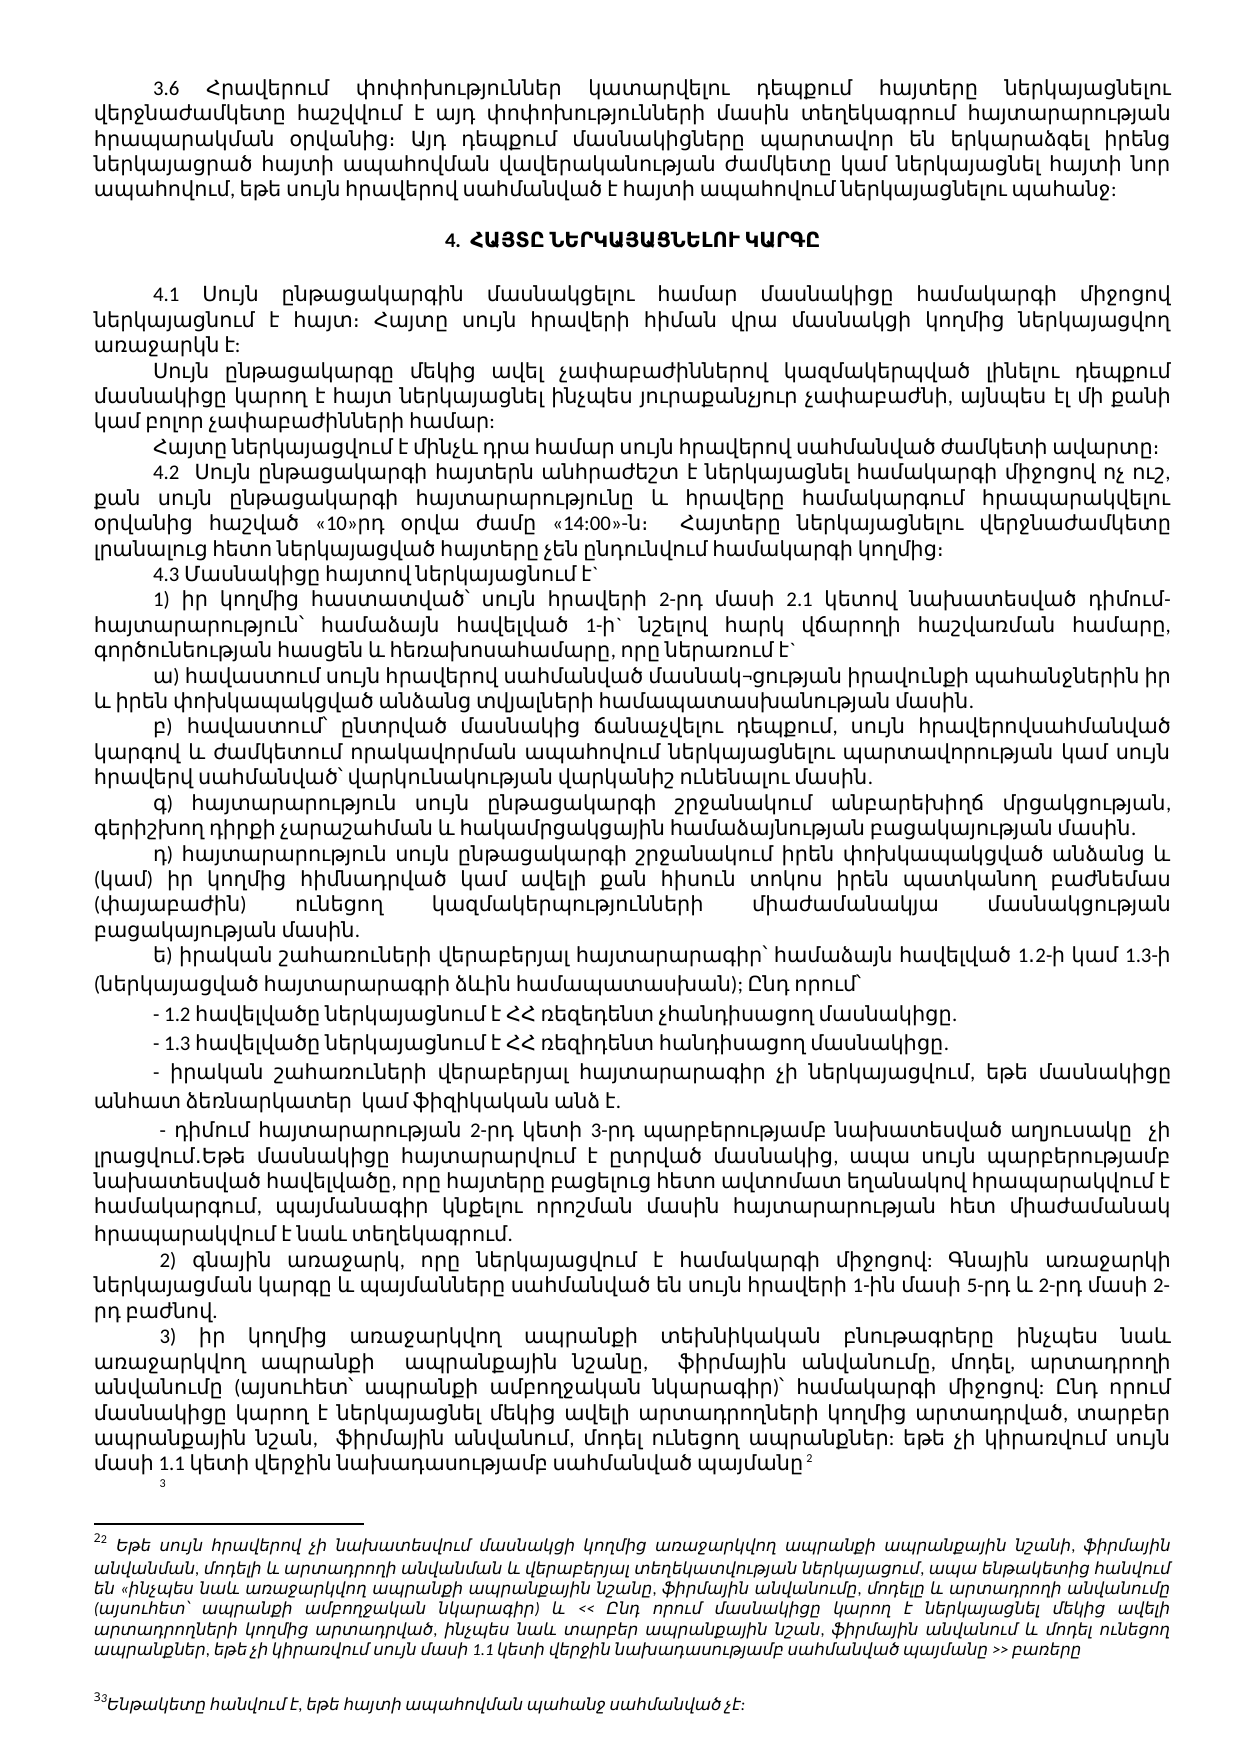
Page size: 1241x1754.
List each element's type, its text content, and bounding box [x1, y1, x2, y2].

text - իրական շահառուների վերաբերյալ հայտարարագիր չի ներկայացվում, եթե մասնակիցը անհատ ձեռնարկատեր կամ ֆիզիկական անձ է. [94, 1059, 1171, 1114]
text 2) գնային առաջարկ, որը ներկայացվում է համակարգի միջոցով: Գնային առաջարկի ներկայացման կարգը և պայմանները սահմանված են սույն հրավերի 1-ին մասի 5-րդ և 2-րդ մասի 2-րդ բաժնով. [94, 1247, 1171, 1323]
text Հայտը ներկայացվում է մինչև դրա համար սույն հրավերով սահմանված ժամկետի ավարտը։ [94, 434, 1171, 459]
text 3) իր կողմից առաջարկվող ապրանքի տեխնիկական բնութագրերը ինչպես նաև առաջարկվող ապրանքի ապրանքային նշանը, ֆիրմային անվանումը, մոդել, արտադրողի անվանումը (այսուհետ՝ ապրանքի ամբողջական նկարագիր)՝ համակարգի միջոցով: Ընդ որում մասնակիցը կարող է ներկայացնել մեկից ավելի արտադրողների կողմից արտադրված, տարբեր ապրանքային նշան, ֆիրմային անվանում, մոդել ունեցող ապրանքներ: եթե չի կիրառվում սույն մասի 1.1 կետի վերջին նախադասությամբ սահմանված պայմանը 2 [94, 1323, 1171, 1476]
text 4.3 Մասնակիցը հայտով ներկայացնում է` [94, 561, 1171, 587]
text 3 [94, 1476, 1171, 1501]
text դ) հայտարարություն սույն ընթացակարգի շրջանակում իրեն փոխկապակցված անձանց և (կամ) իր կողմից հիմնադրված կամ ավելի քան հիսուն տոկոս իրեն պատկանող բաժնեմաս (փայաբաժին) ունեցող կազմակերպությունների միաժամանակյա մասնակցության բացակայության մասին. [94, 841, 1171, 942]
text 4. ՀԱՅՏԸ ՆԵՐԿԱՅԱՑՆԵԼՈՒ ԿԱՐԳԸ [94, 227, 1171, 253]
text - 1.2 հավելվածը ներկայացնում է ՀՀ ռեզեդենտ չհանդիսացող մասնակիցը. [94, 1001, 1171, 1026]
text ե) իրական շահառուների վերաբերյալ հայտարարագիր՝ համաձայն հավելված 1․2-ի կամ 1.3-ի (ներկայացված հայտարարագրի ձևին համապատասխան); Ընդ որում՝ [94, 942, 1171, 997]
text բ) հավաստում՝ ընտրված մասնակից ճանաչվելու դեպքում, սույն հրավերովսահմանված կարգով և ժամկետում որակավորման ապահովում ներկայացնելու պարտավորության կամ սույն հրավերվ սահմանված՝ վարկունակության վարկանիշ ունենալու մասին. [94, 714, 1171, 790]
text 4.2 Սույն ընթացակարգի հայտերն անհրաժեշտ է ներկայացնել համակարգի միջոցով ոչ ուշ, քան սույն ընթացակարգի հայտարարությունը և հրավերը համակարգում հրապարակվելու օրվանից հաշված «10»րդ օրվա ժամը «14:00»-ն։ Հայտերը ներկայացնելու վերջնաժամկետը լրանալուց հետո ներկայացված հայտերը չեն ընդունվում համակարգի կողմից։ [94, 459, 1171, 561]
text - 1.3 հավելվածը ներկայացնում է ՀՀ ռեզիդենտ հանդիսացող մասնակիցը. [94, 1030, 1171, 1055]
text ա) հավաստում սույն հրավերով սահմանված մասնակ¬ցության իրավունքի պահանջներին իր և իրեն փոխկապակցված անձանց տվյալների համապատասխանության մասին. [94, 663, 1171, 714]
text գ) հայտարարություն սույն ընթացակարգի շրջանակում անբարեխիղճ մրցակցության, գերիշխող դիրքի չարաշահման և հակամրցակցային համաձայնության բացակայության մասին. [94, 790, 1171, 841]
text 4.1 Սույն ընթացակարգին մասնակցելու համար մասնակիցը համակարգի միջոցով ներկայացնում է հայտ։ Հայտը սույն հրավերի հիման վրա մասնակցի կողմից ներկայացվող առաջարկն է: [94, 282, 1171, 358]
text 1) իր կողմից հաստատված՝ սույն հրավերի 2-րդ մասի 2.1 կետով նախատեսված դիմում-հայտարարություն՝ համաձայն հավելված 1-ի` նշելով հարկ վճարողի հաշվառման համարը, գործունեության հասցեն և հեռախոսահամարը, որը ներառում է` [94, 587, 1171, 663]
text 3.6 Հրավերում փոփոխություններ կատարվելու դեպքում հայտերը ներկայացնելու վերջնաժամկետը հաշվվում է այդ փոփոխությունների մասին տեղեկագրում հայտարարության հրապարակման օրվանից։ Այդ դեպքում մասնակիցները պարտավոր են երկարաձգել իրենց ներկայացրած հայտի ապահովման վավերականության ժամկետը կամ ներկայացնել հայտի նոր ապահովում, եթե սույն հրավերով սահմանված է հայտի ապահովում ներկայացնելու պահանջ: [94, 75, 1171, 202]
text Սույն ընթացակարգը մեկից ավել չափաբաժիններով կազմակերպված լինելու դեպքում մասնակիցը կարող է հայտ ներկայացնել ինչպես յուրաքանչյուր չափաբաժնի, այնպես էլ մի քանի կամ բոլոր չափաբաժինների համար: [94, 358, 1171, 434]
text - դիմում հայտարարության 2-րդ կետի 3-րդ պարբերությամբ նախատեսված աղյուսակը չի լրացվում․Եթե մասնակիցը հայտարարվում է ըտրված մասնակից, ապա սույն պարբերությամբ նախատեսված հավելվածը, որը հայտերը բացելուց հետո ավտոմատ եղանակով հրապարակվում է համակարգում, պայմանագիր կնքելու որոշման մասին հայտարարության հետ միաժամանակ հրապարակվում է նաև տեղեկագրում. [94, 1117, 1171, 1247]
